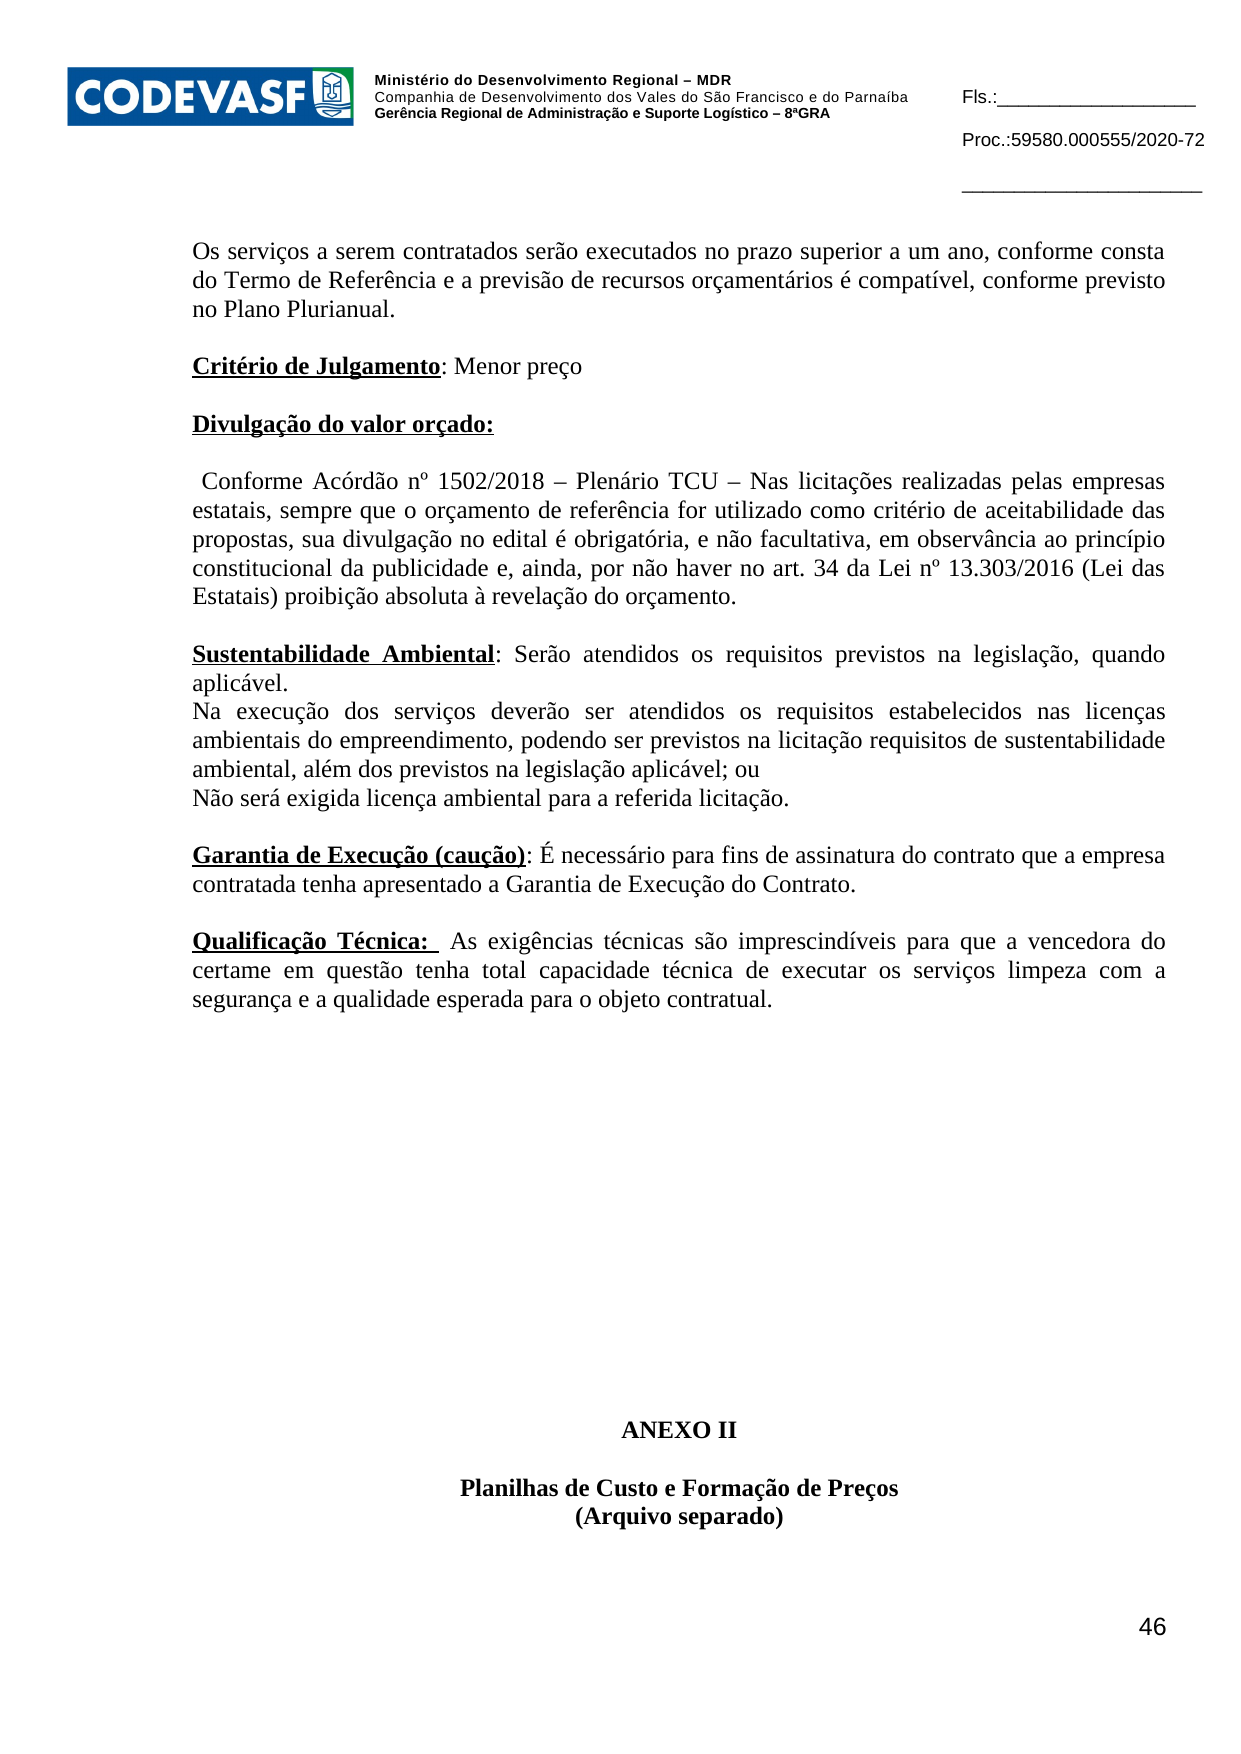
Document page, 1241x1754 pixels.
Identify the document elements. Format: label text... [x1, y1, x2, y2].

text (Arquivo separado) [192, 1501, 1166, 1530]
picture [67, 67, 354, 126]
text Não será exigida licença ambiental para a referida licitação. [192, 783, 1166, 811]
text Garantia de Execução (caução): É necessário para fins de assinatura do contrato que a empresa contratada tenha apresentado a Garantia de Execução do Contrato. [192, 840, 1166, 898]
text Qualificação Técnica: As exigências técnicas são imprescindíveis para que a vencedora do certame em questão tenha total capacidade técnica de executar os serviços limpeza com a segurança e a qualidade esperada para o objeto contratual. [192, 926, 1166, 1013]
text Planilhas de Custo e Formação de Preços [192, 1473, 1166, 1501]
text Os serviços a serem contratados serão executados no prazo superior a um ano, conforme consta do Termo de Referência e a previsão de recursos orçamentários é compatível, conforme previsto no Plano Plurianual. [192, 236, 1166, 323]
text Critério de Julgamento: Menor preço [192, 351, 1166, 380]
text ANEXO II [192, 1415, 1166, 1444]
text Na execução dos serviços deverão ser atendidos os requisitos estabelecidos nas licenças ambientais do empreendimento, podendo ser previstos na licitação requisitos de sustentabilidade ambiental, além dos previstos na legislação aplicável; ou [192, 696, 1166, 783]
text Sustentabilidade Ambiental: Serão atendidos os requisitos previstos na legislação, quando aplicável. [192, 639, 1166, 696]
text Divulgação do valor orçado: [192, 409, 1166, 438]
text Conforme Acórdão nº 1502/2018 – Plenário TCU – Nas licitações realizadas pelas empresas estatais, sempre que o orçamento de referência for utilizado como critério de aceitabilidade das propostas, sua divulgação no edital é obrigatória, e não facultativa, em observância ao princípio constitucional da publicidade e, ainda, por não haver no art. 34 da Lei nº 13.303/2016 (Lei das Estatais) proibição absoluta à revelação do orçamento. [192, 466, 1166, 610]
